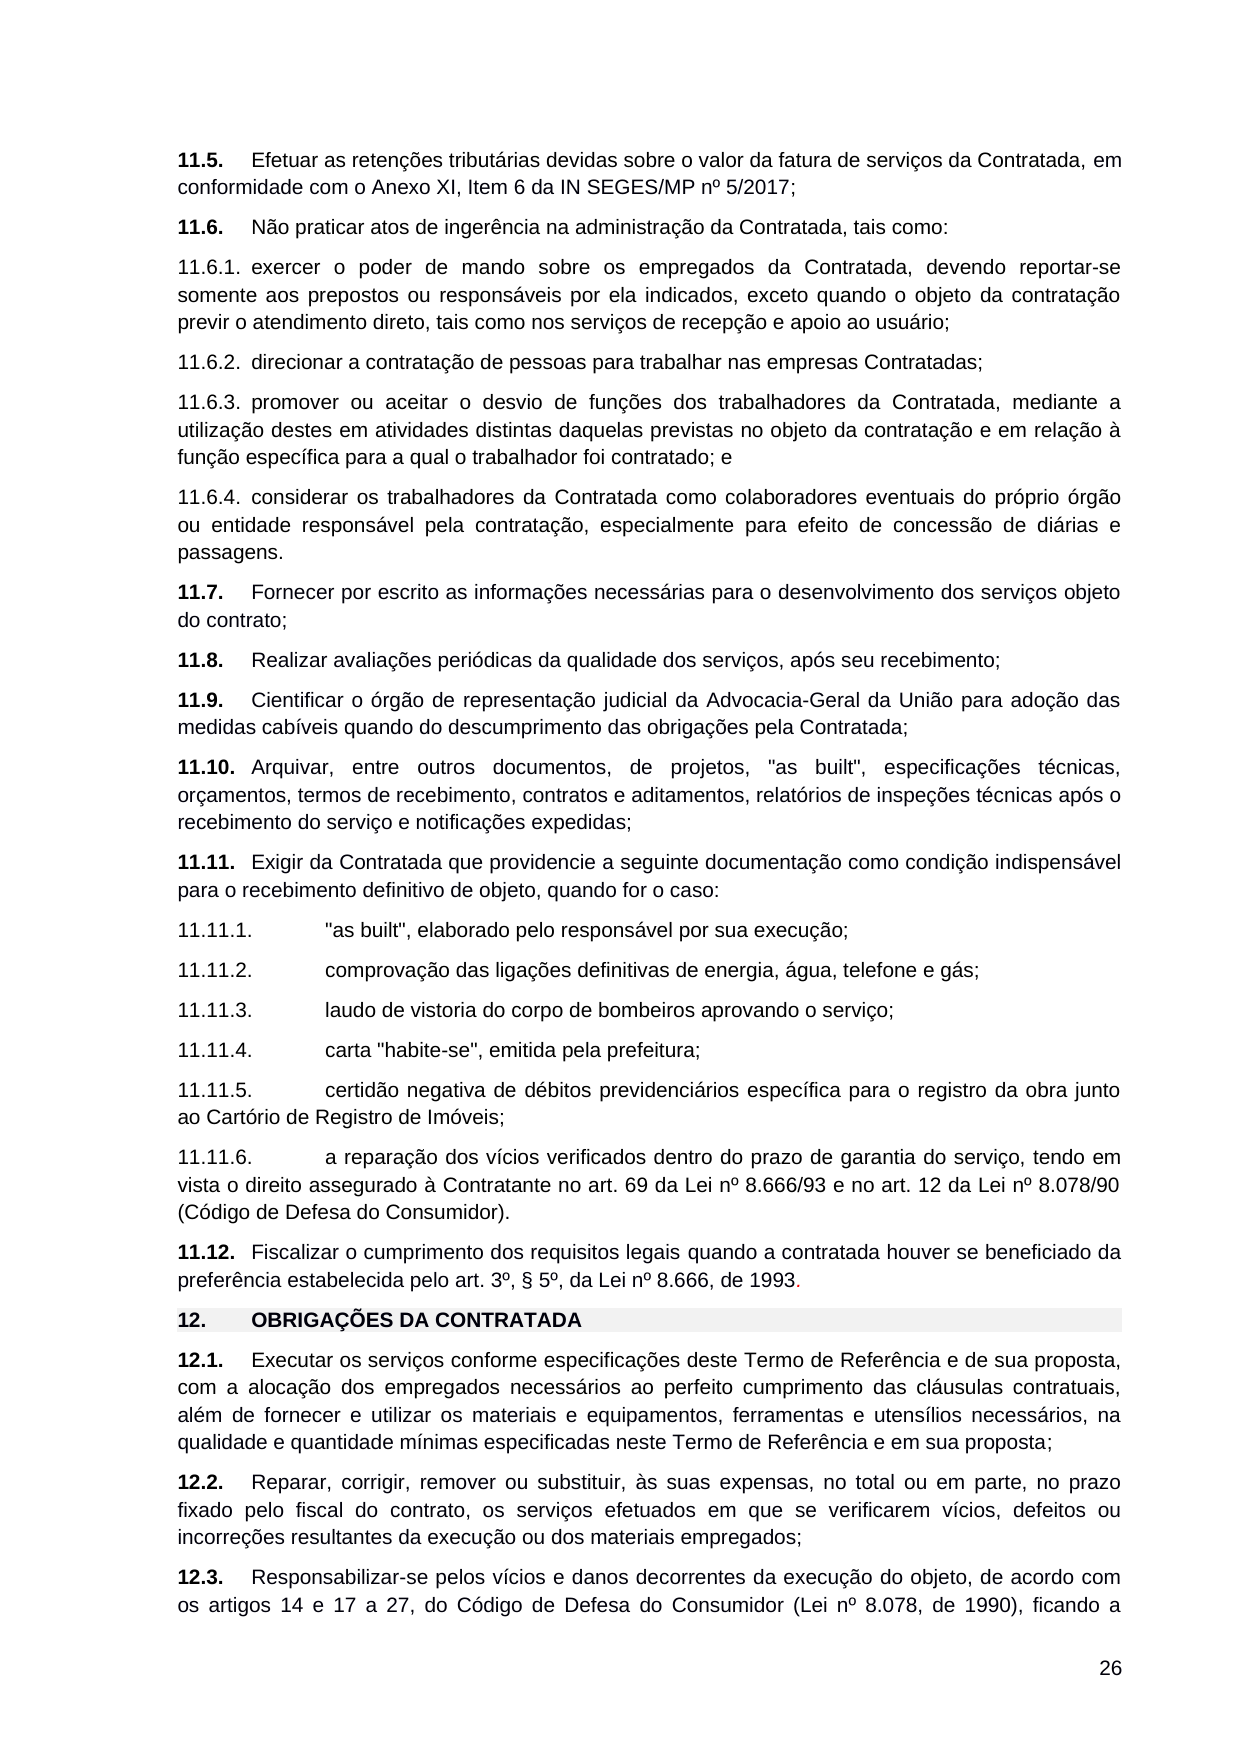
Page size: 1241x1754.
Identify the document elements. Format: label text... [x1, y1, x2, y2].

list a reparação dos vícios verificados dentro do prazo de garantia do serviço, tendo em vista o direito assegurado à Contratante no art. 69 da Lei nº 8.666/93 e no art. 12 da Lei nº 8.078/90 (Código de Defesa do Consumidor). [177, 1145, 1122, 1224]
list "as built", elaborado pelo responsável por sua execução; [177, 918, 1122, 942]
list Arquivar, entre outros documentos, de projetos, "as built", especificações técnicas, orçamentos, termos de recebimento, contratos e aditamentos, relatórios de inspeções técnicas após o recebimento do serviço e notificações expedidas; [177, 755, 1122, 834]
list OBRIGAÇÕES DA CONTRATADA [177, 1308, 1122, 1332]
list Cientificar o órgão de representação judicial da Advocacia-Geral da União para adoção das medidas cabíveis quando do descumprimento das obrigações pela Contratada; [177, 688, 1122, 739]
list Efetuar as retenções tributárias devidas sobre o valor da fatura de serviços da Contratada, em conformidade com o Anexo XI, Item 6 da IN SEGES/MP nº 5/2017; [177, 148, 1122, 199]
list Executar os serviços conforme especificações deste Termo de Referência e de sua proposta, com a alocação dos empregados necessários ao perfeito cumprimento das cláusulas contratuais, além de fornecer e utilizar os materiais e equipamentos, ferramentas e utensílios necessários, na qualidade e quantidade mínimas especificadas neste Termo de Referência e em sua proposta; [177, 1348, 1122, 1454]
list laudo de vistoria do corpo de bombeiros aprovando o serviço; [177, 998, 1122, 1022]
list direcionar a contratação de pessoas para trabalhar nas empresas Contratadas; [177, 350, 1122, 374]
list exercer o poder de mando sobre os empregados da Contratada, devendo reportar-se somente aos prepostos ou responsáveis por ela indicados, exceto quando o objeto da contratação previr o atendimento direto, tais como nos serviços de recepção e apoio ao usuário; [177, 255, 1122, 334]
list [177, 1565, 1122, 1617]
list carta "habite-se", emitida pela prefeitura; [177, 1038, 1122, 1062]
list certidão negativa de débitos previdenciários específica para o registro da obra junto ao Cartório de Registro de Imóveis; [177, 1078, 1122, 1129]
list Realizar avaliações periódicas da qualidade dos serviços, após seu recebimento; [177, 648, 1122, 672]
list promover ou aceitar o desvio de funções dos trabalhadores da Contratada, mediante a utilização destes em atividades distintas daquelas previstas no objeto da contratação e em relação à função específica para a qual o trabalhador foi contratado; e [177, 390, 1122, 469]
list considerar os trabalhadores da Contratada como colaboradores eventuais do próprio órgão ou entidade responsável pela contratação, especialmente para efeito de concessão de diárias e passagens. [177, 485, 1122, 564]
list Não praticar atos de ingerência na administração da Contratada, tais como: [177, 215, 1122, 239]
list Fiscalizar o cumprimento dos requisitos legais quando a contratada houver se beneficiado da preferência estabelecida pelo art. 3º, § 5º, da Lei nº 8.666, de 1993. [177, 1240, 1122, 1292]
list Exigir da Contratada que providencie a seguinte documentação como condição indispensável para o recebimento definitivo de objeto, quando for o caso: [177, 850, 1122, 902]
list Fornecer por escrito as informações necessárias para o desenvolvimento dos serviços objeto do contrato; [177, 580, 1122, 632]
list Reparar, corrigir, remover ou substituir, às suas expensas, no total ou em parte, no prazo fixado pelo fiscal do contrato, os serviços efetuados em que se verificarem vícios, defeitos ou incorreções resultantes da execução ou dos materiais empregados; [177, 1470, 1122, 1549]
list comprovação das ligações definitivas de energia, água, telefone e gás; [177, 958, 1122, 982]
